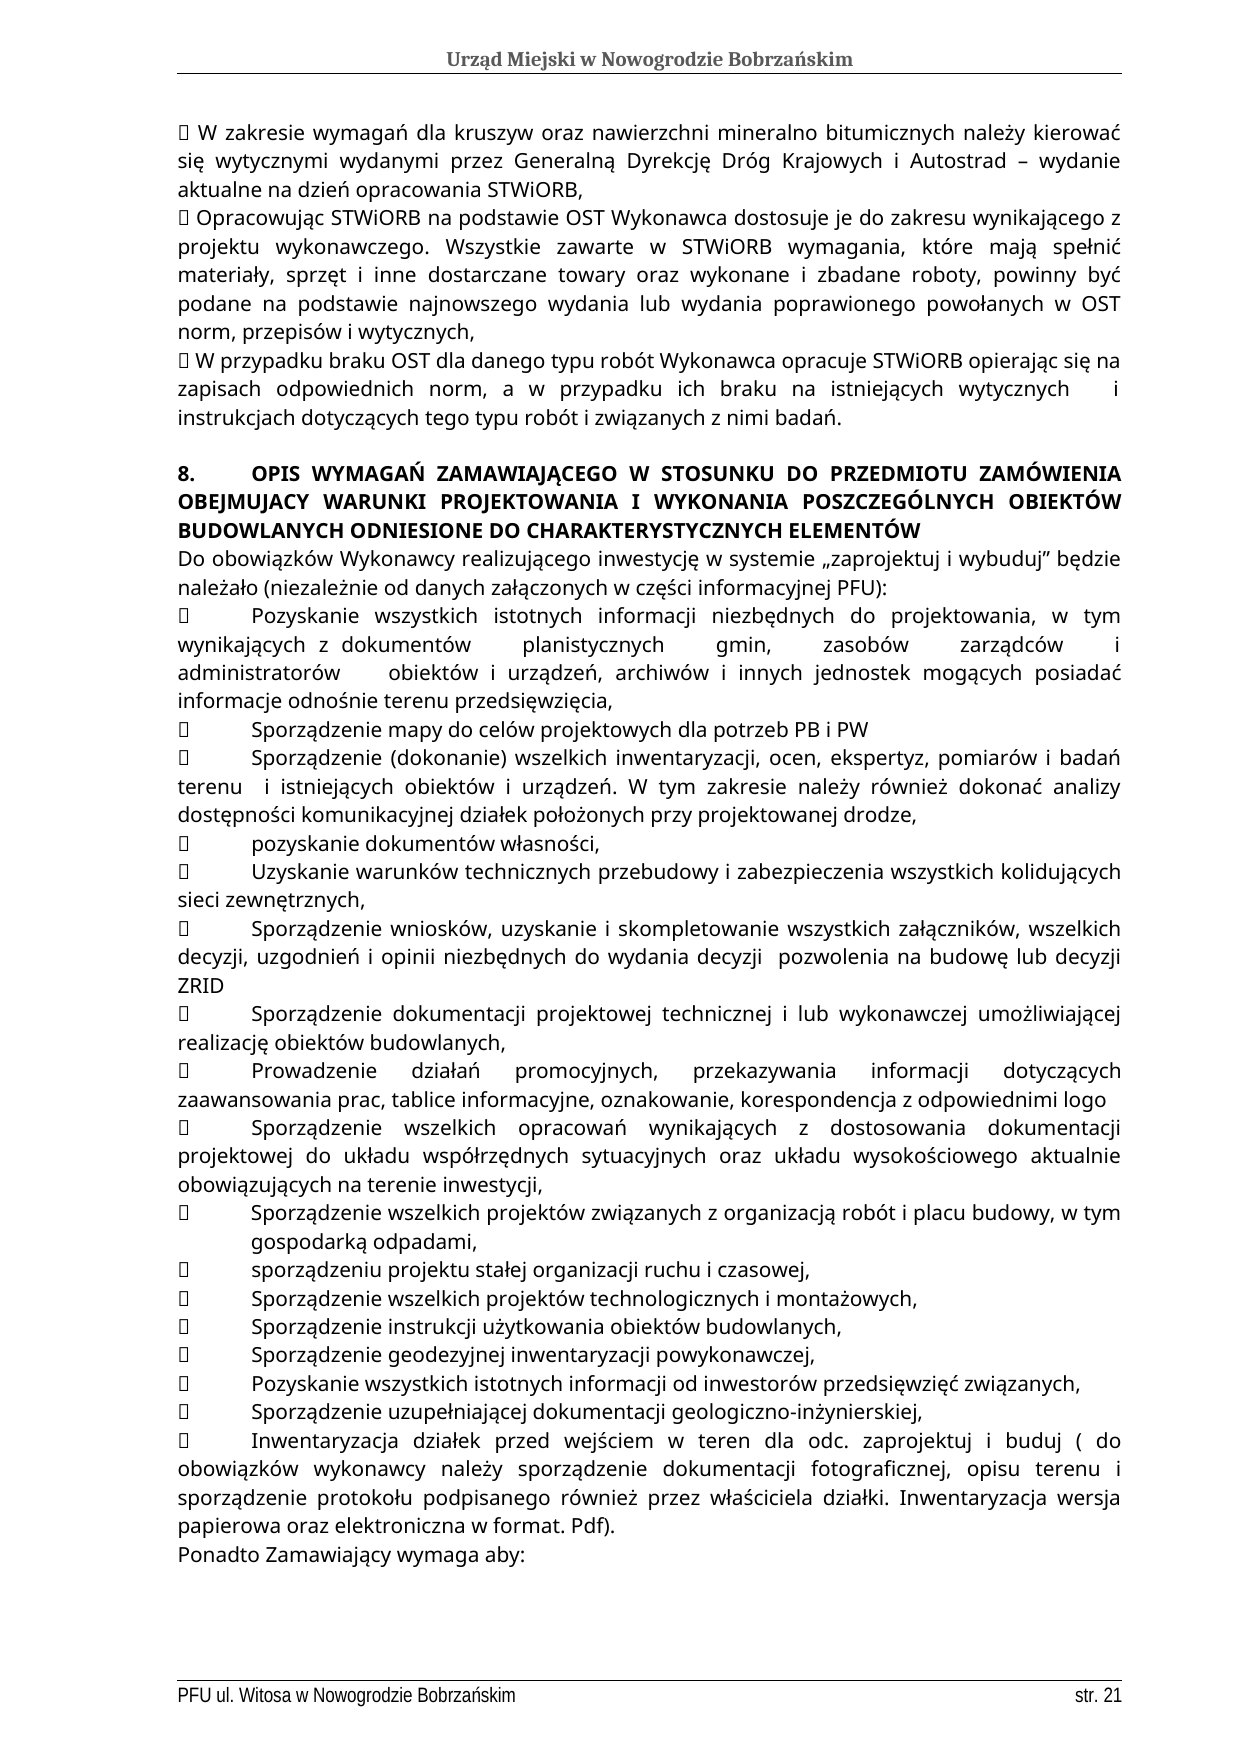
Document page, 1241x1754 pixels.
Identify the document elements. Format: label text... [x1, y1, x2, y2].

text  Pozyskanie wszystkich istotnych informacji od inwestorów przedsięwzięć związanych, [177, 1369, 1122, 1397]
text  Sporządzenie wniosków, uzyskanie i skompletowanie wszystkich załączników, wszelkich decyzji, uzgodnień i opinii niezbędnych do wydania decyzji pozwolenia na budowę lub decyzji ZRID [177, 914, 1122, 999]
text Do obowiązków Wykonawcy realizującego inwestycję w systemie „zaprojektuj i wybuduj” będzie należało (niezależnie od danych załączonych w części informacyjnej PFU): [177, 544, 1122, 601]
text  Sporządzenie wszelkich opracowań wynikających z dostosowania dokumentacji projektowej do układu współrzędnych sytuacyjnych oraz układu wysokościowego aktualnie obowiązujących na terenie inwestycji, [177, 1113, 1122, 1198]
text  Sporządzenie geodezyjnej inwentaryzacji powykonawczej, [177, 1341, 1122, 1369]
text  Sporządzenie uzupełniającej dokumentacji geologiczno-inżynierskiej, [177, 1397, 1122, 1426]
text  W przypadku braku OST dla danego typu robót Wykonawca opracuje STWiORB opierając się na zapisach odpowiednich norm, a w przypadku ich braku na istniejących wytycznych i instrukcjach dotyczących tego typu robót i związanych z nimi badań. [177, 346, 1122, 431]
text  Sporządzenie dokumentacji projektowej technicznej i lub wykonawczej umożliwiającej realizację obiektów budowlanych, [177, 999, 1122, 1056]
text  Inwentaryzacja działek przed wejściem w teren dla odc. zaprojektuj i buduj ( do obowiązków wykonawcy należy sporządzenie dokumentacji fotograficznej, opisu terenu i sporządzenie protokołu podpisanego również przez właściciela działki. Inwentaryzacja wersja papierowa oraz elektroniczna w format. Pdf). [177, 1426, 1122, 1540]
text  W zakresie wymagań dla kruszyw oraz nawierzchni mineralno bitumicznych należy kierować się wytycznymi wydanymi przez Generalną Dyrekcję Dróg Krajowych i Autostrad – wydanie aktualne na dzień opracowania STWiORB, [177, 118, 1122, 203]
text  Sporządzenie instrukcji użytkowania obiektów budowlanych, [177, 1312, 1122, 1341]
text  sporządzeniu projektu stałej organizacji ruchu i czasowej, [177, 1255, 1122, 1284]
text Ponadto Zamawiający wymaga aby: [177, 1540, 1122, 1568]
text  Sporządzenie mapy do celów projektowych dla potrzeb PB i PW [177, 715, 1122, 743]
text  Sporządzenie (dokonanie) wszelkich inwentaryzacji, ocen, ekspertyz, pomiarów i badań terenu i istniejących obiektów i urządzeń. W tym zakresie należy również dokonać analizy dostępności komunikacyjnej działek położonych przy projektowanej drodze, [177, 743, 1122, 829]
text  Uzyskanie warunków technicznych przebudowy i zabezpieczenia wszystkich kolidujących sieci zewnętrznych, [177, 857, 1122, 914]
text  Sporządzenie wszelkich projektów technologicznych i montażowych, [177, 1284, 1122, 1312]
text  Pozyskanie wszystkich istotnych informacji niezbędnych do projektowania, w tym wynikających z dokumentów planistycznych gmin, zasobów zarządców i administratorów obiektów i urządzeń, archiwów i innych jednostek mogących posiadać informacje odnośnie terenu przedsięwzięcia, [177, 601, 1122, 715]
text 8. OPIS WYMAGAŃ ZAMAWIAJĄCEGO W STOSUNKU DO PRZEDMIOTU ZAMÓWIENIA OBEJMUJACY WARUNKI PROJEKTOWANIA I WYKONANIA POSZCZEGÓLNYCH OBIEKTÓW BUDOWLANYCH ODNIESIONE DO CHARAKTERYSTYCZNYCH ELEMENTÓW [177, 459, 1122, 544]
text  Opracowując STWiORB na podstawie OST Wykonawca dostosuje je do zakresu wynikającego z projektu wykonawczego. Wszystkie zawarte w STWiORB wymagania, które mają spełnić materiały, sprzęt i inne dostarczane towary oraz wykonane i zbadane roboty, powinny być podane na podstawie najnowszego wydania lub wydania poprawionego powołanych w OST norm, przepisów i wytycznych, [177, 203, 1122, 346]
text  Prowadzenie działań promocyjnych, przekazywania informacji dotyczących zaawansowania prac, tablice informacyjne, oznakowanie, korespondencja z odpowiednimi logo [177, 1056, 1122, 1113]
text  Sporządzenie wszelkich projektów związanych z organizacją robót i placu budowy, w tym gospodarką odpadami, [177, 1198, 1122, 1255]
text  pozyskanie dokumentów własności, [177, 829, 1122, 857]
